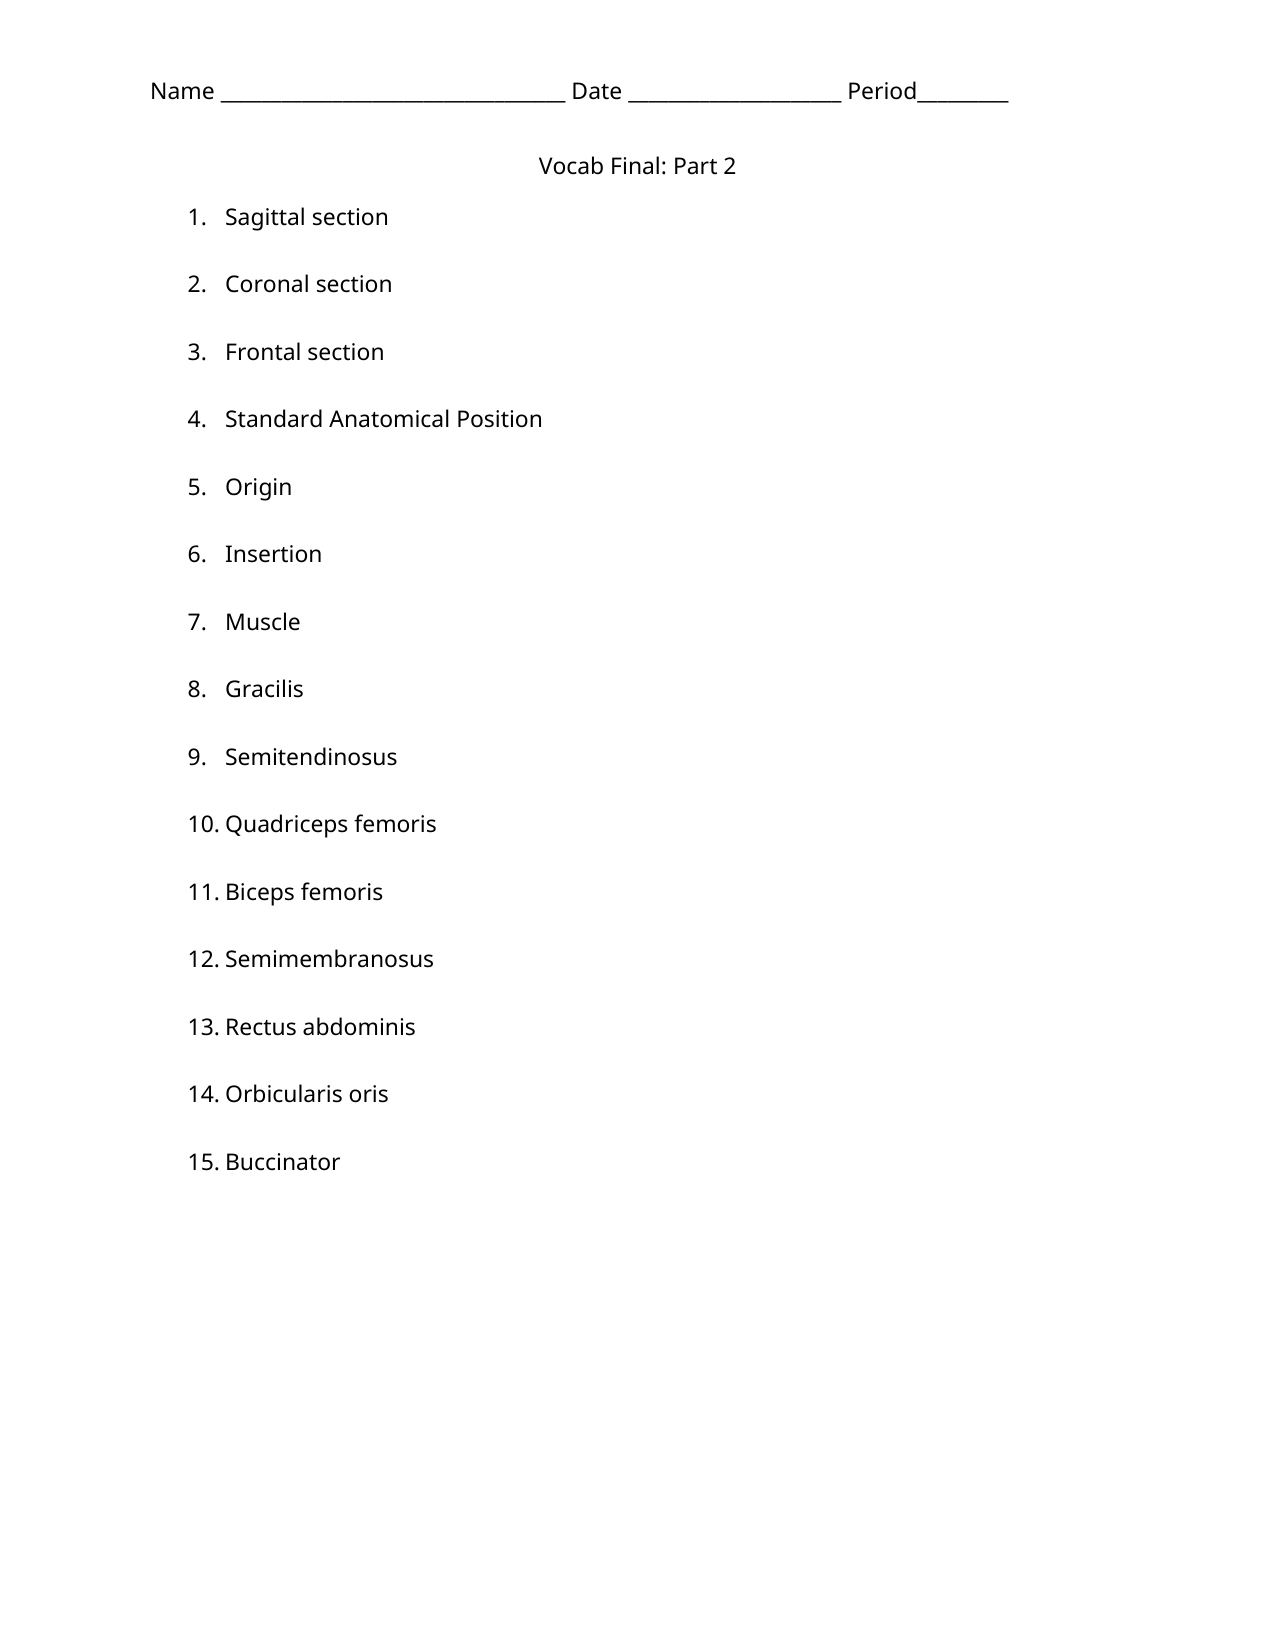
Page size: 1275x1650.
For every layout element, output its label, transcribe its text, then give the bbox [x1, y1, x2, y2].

list Semimembranosus [187, 943, 1125, 974]
list Semitendinosus [187, 740, 1125, 772]
list Buccinator [187, 1145, 1125, 1177]
list Coronal section [187, 268, 1125, 299]
list Quadriceps femoris [187, 808, 1125, 839]
list Gracilis [187, 673, 1125, 704]
list Frontal section [187, 335, 1125, 367]
list Sagittal section [187, 200, 1125, 232]
list Origin [187, 470, 1125, 502]
list Biceps femoris [187, 875, 1125, 907]
text Vocab Final: Part 2 [150, 150, 1125, 181]
list Standard Anatomical Position [187, 403, 1125, 434]
list Rectus abdominis [187, 1010, 1125, 1042]
list Insertion [187, 538, 1125, 569]
list Muscle [187, 605, 1125, 637]
list Orbicularis oris [187, 1078, 1125, 1109]
